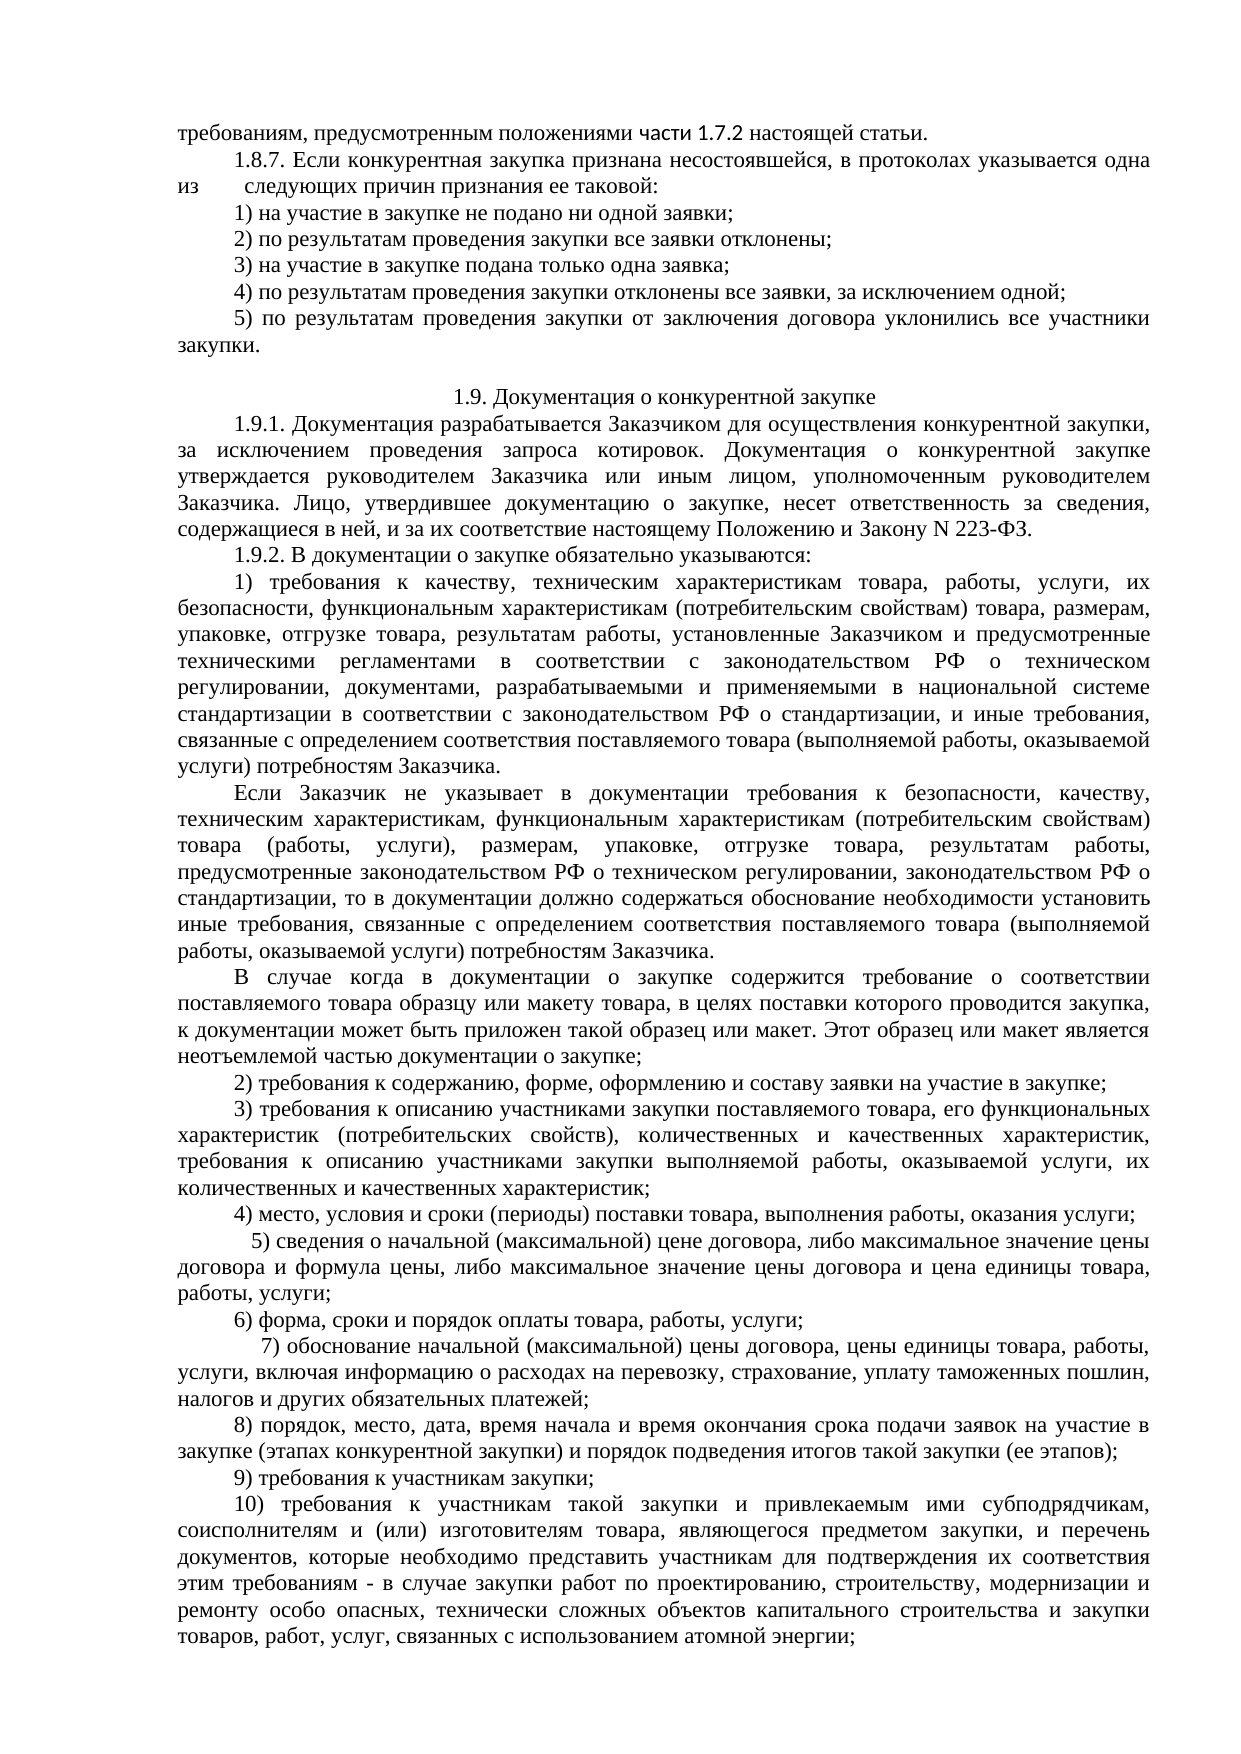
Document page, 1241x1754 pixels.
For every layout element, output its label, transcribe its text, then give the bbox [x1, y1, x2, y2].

text 5) сведения о начальной (максимальной) цене договора, либо максимальное значение цены договора и формула цены, либо максимальное значение цены договора и цена единицы товара, работы, услуги; [177, 1227, 1152, 1306]
text 1.8.7. Если конкурентная закупка признана несостоявшейся, в протоколах указывается одна из следующих причин признания ее таковой: [177, 146, 1152, 199]
text 4) по результатам проведения закупки отклонены все заявки, за исключением одной; [177, 278, 1152, 304]
text 2) требования к содержанию, форме, оформлению и составу заявки на участие в закупке; [177, 1068, 1152, 1095]
text 1.9. Документация о конкурентной закупке [177, 383, 1152, 410]
text 4) место, условия и сроки (периоды) поставки товара, выполнения работы, оказания услуги; [177, 1200, 1152, 1227]
text 1.9.1. Документация разрабатывается Заказчиком для осуществления конкурентной закупки, за исключением проведения запроса котировок. Документация о конкурентной закупке утверждается руководителем Заказчика или иным лицом, уполномоченным руководителем Заказчика. Лицо, утвердившее документацию о закупке, несет ответственность за сведения, содержащиеся в ней, и за их соответствие настоящему Положению и Закону N 223-ФЗ. [177, 410, 1152, 541]
text Если Заказчик не указывает в документации требования к безопасности, качеству, техническим характеристикам, функциональным характеристикам (потребительским свойствам) товара (работы, услуги), размерам, упаковке, отгрузке товара, результатам работы, предусмотренные законодательством РФ о техническом регулировании, законодательством РФ о стандартизации, то в документации должно содержаться обоснование необходимости установить иные требования, связанные с определением соответствия поставляемого товара (выполняемой работы, оказываемой услуги) потребностям Заказчика. [177, 779, 1152, 963]
text 10) требования к участникам такой закупки и привлекаемым ими субподрядчикам, соисполнителям и (или) изготовителям товара, являющегося предметом закупки, и перечень документов, которые необходимо представить участникам для подтверждения их соответствия этим требованиям - в случае закупки работ по проектированию, строительству, модернизации и ремонту особо опасных, технически сложных объектов капитального строительства и закупки товаров, работ, услуг, связанных с использованием атомной энергии; [177, 1490, 1152, 1648]
text 2) по результатам проведения закупки все заявки отклонены; [177, 225, 1152, 252]
text 7) обоснование начальной (максимальной) цены договора, цены единицы товара, работы, услуги, включая информацию о расходах на перевозку, страхование, уплату таможенных пошлин, налогов и других обязательных платежей; [177, 1332, 1152, 1411]
text 1) требования к качеству, техническим характеристикам товара, работы, услуги, их безопасности, функциональным характеристикам (потребительским свойствам) товара, размерам, упаковке, отгрузке товара, результатам работы, установленные Заказчиком и предусмотренные техническими регламентами в соответствии с законодательством РФ о техническом регулировании, документами, разрабатываемыми и применяемыми в национальной системе стандартизации в соответствии с законодательством РФ о стандартизации, и иные требования, связанные с определением соответствия поставляемого товара (выполняемой работы, оказываемой услуги) потребностям Заказчика. [177, 568, 1152, 779]
text В случае когда в документации о закупке содержится требование о соответствии поставляемого товара образцу или макету товара, в целях поставки которого проводится закупка, к документации может быть приложен такой образец или макет. Этот образец или макет является неотъемлемой частью документации о закупке; [177, 963, 1152, 1068]
text 6) форма, сроки и порядок оплаты товара, работы, услуги; [177, 1306, 1152, 1332]
text 1.9.2. В документации о закупке обязательно указываются: [177, 541, 1152, 568]
text 3) на участие в закупке подана только одна заявка; [177, 252, 1152, 278]
text 9) требования к участникам закупки; [177, 1464, 1152, 1490]
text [177, 118, 1152, 146]
text 5) по результатам проведения закупки от заключения договора уклонились все участники закупки. [177, 304, 1152, 357]
text 1) на участие в закупке не подано ни одной заявки; [177, 199, 1152, 225]
text 3) требования к описанию участниками закупки поставляемого товара, его функциональных характеристик (потребительских свойств), количественных и качественных характеристик, требования к описанию участниками закупки выполняемой работы, оказываемой услуги, их количественных и качественных характеристик; [177, 1095, 1152, 1200]
text 8) порядок, место, дата, время начала и время окончания срока подачи заявок на участие в закупке (этапах конкурентной закупки) и порядок подведения итогов такой закупки (ее этапов); [177, 1411, 1152, 1464]
